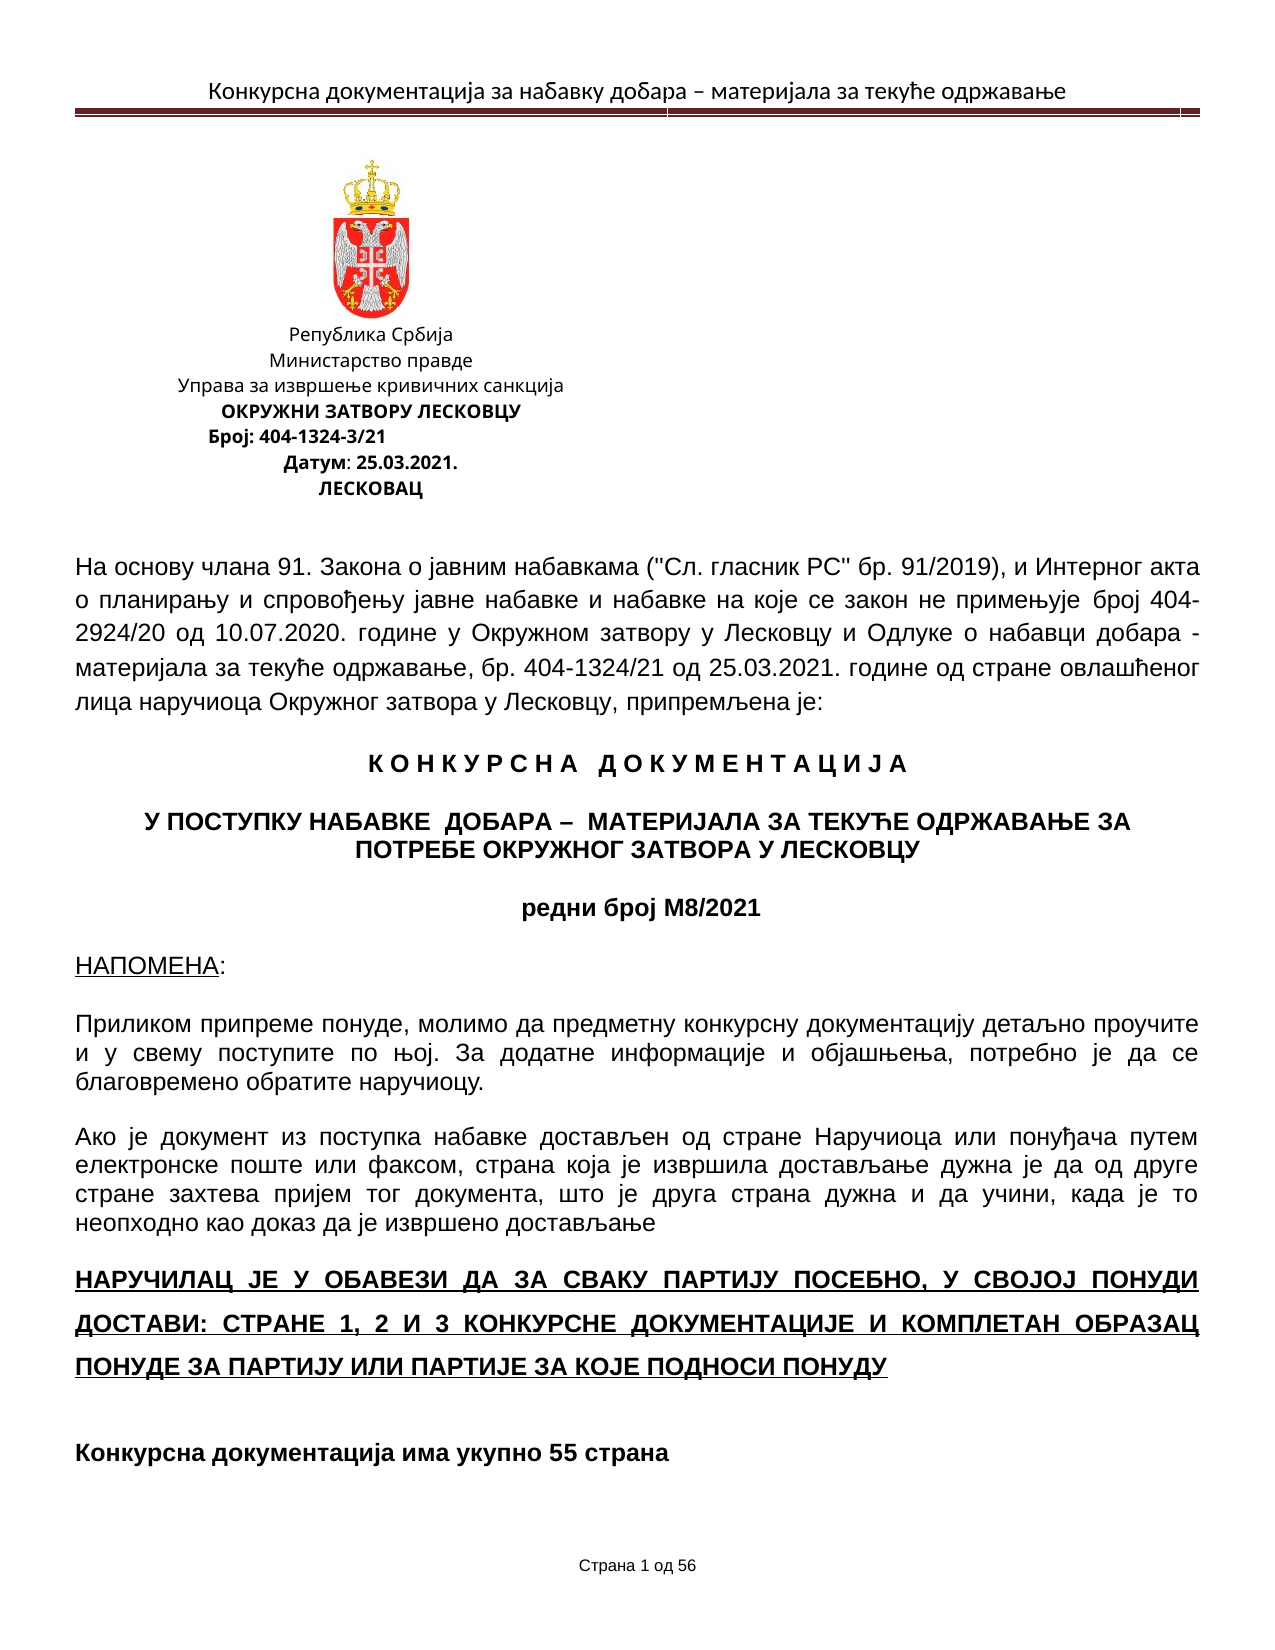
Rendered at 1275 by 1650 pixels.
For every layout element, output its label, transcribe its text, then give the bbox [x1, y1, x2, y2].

text К О Н К У Р С Н А Д О К У М Е Н Т А Ц И Ј А [75, 749, 1200, 777]
table_cell Република Србија Министарство правде Управа за извршење кривичних санкција ОКРУЖНИ ЗАТВОРУ ЛЕСКОВЦУ Број: 404-1324-3/21 Датум: 25.03.2021. ЛЕСКОВАЦ [75, 322, 667, 551]
text Конкурсна документација има укупно 55 страна [75, 1438, 1200, 1467]
text Ако је документ из поступка набавке достављен од стране Наручиоца или понуђача путем електронске поште или факсом, страна која је извршила достављање дужна је да од друге стране захтева пријем тог документа, што је друга страна дужна и да учини, када је то неопходно као доказ да је извршено достављање [75, 1122, 1200, 1237]
text У ПОСТУПКУ НАБАВКЕ ДОБАРА – МАТЕРИЈАЛА ЗА ТЕКУЋЕ ОДРЖАВАЊЕ ЗА [75, 807, 1200, 835]
text На основу члана 91. Закона о јавним набавкама (''Сл. гласник РС'' бр. 91/2019), и Интерног акта о планирању и спровођењу јавне набавке и набавке на које се закон не примењује број 404-2924/20 од 10.07.2020. године у Окружном затвору у Лесковцу и Одлуке o набавци добара - материјала за текуће одржавање, бр. 404-1324/21 од 25.03.2021. године од стране овлашћеног лица наручиоца Окружног затвора у Лесковцу, припремљена је: [75, 165, 1200, 715]
text НАРУЧИЛАЦ ЈЕ У ОБАВЕЗИ ДА ЗА СВАКУ ПАРТИЈУ ПОСЕБНО, У СВОЈОЈ ПОНУДИ ДОСТАВИ: СТРАНЕ 1, 2 И 3 КОНКУРСНЕ ДОКУМЕНТАЦИЈЕ И КОМПЛЕТАН ОБРАЗАЦ ПОНУДЕ ЗА ПАРТИЈУ ИЛИ ПАРТИЈЕ ЗА КОЈЕ ПОДНОСИ ПОНУДУ [75, 1265, 1200, 1334]
table_header [668, 81, 1180, 551]
table_header [75, 81, 667, 321]
text НАПОМЕНА: [75, 951, 1200, 980]
picture [328, 157, 414, 321]
text редни број М8/2021 [75, 893, 1200, 922]
text Приликом припреме понуде, молимо да предметну конкурсну документацију детаљно проучите и у свему поступите по њој. За додатне информације и објашњења, потребно је да се благовремено обратите наручиоцу. [75, 1009, 1200, 1095]
text НАРУЧИЛАЦ ЈЕ У ОБАВЕЗИ ДА ЗА СВАКУ ПАРТИЈУ ПОСЕБНО, У СВОЈОЈ ПОНУДИ ДОСТАВИ: СТРАНЕ 1, 2 И 3 КОНКУРСНЕ ДОКУМЕНТАЦИЈЕ И КОМПЛЕТАН ОБРАЗАЦ ПОНУДЕ ЗА ПАРТИЈУ ИЛИ ПАРТИЈЕ ЗА КОЈЕ ПОДНОСИ ПОНУДУ [75, 1335, 1200, 1380]
text ПОТРЕБЕ ОКРУЖНОГ ЗАТВОРА У ЛЕСКОВЦУ [75, 835, 1200, 864]
